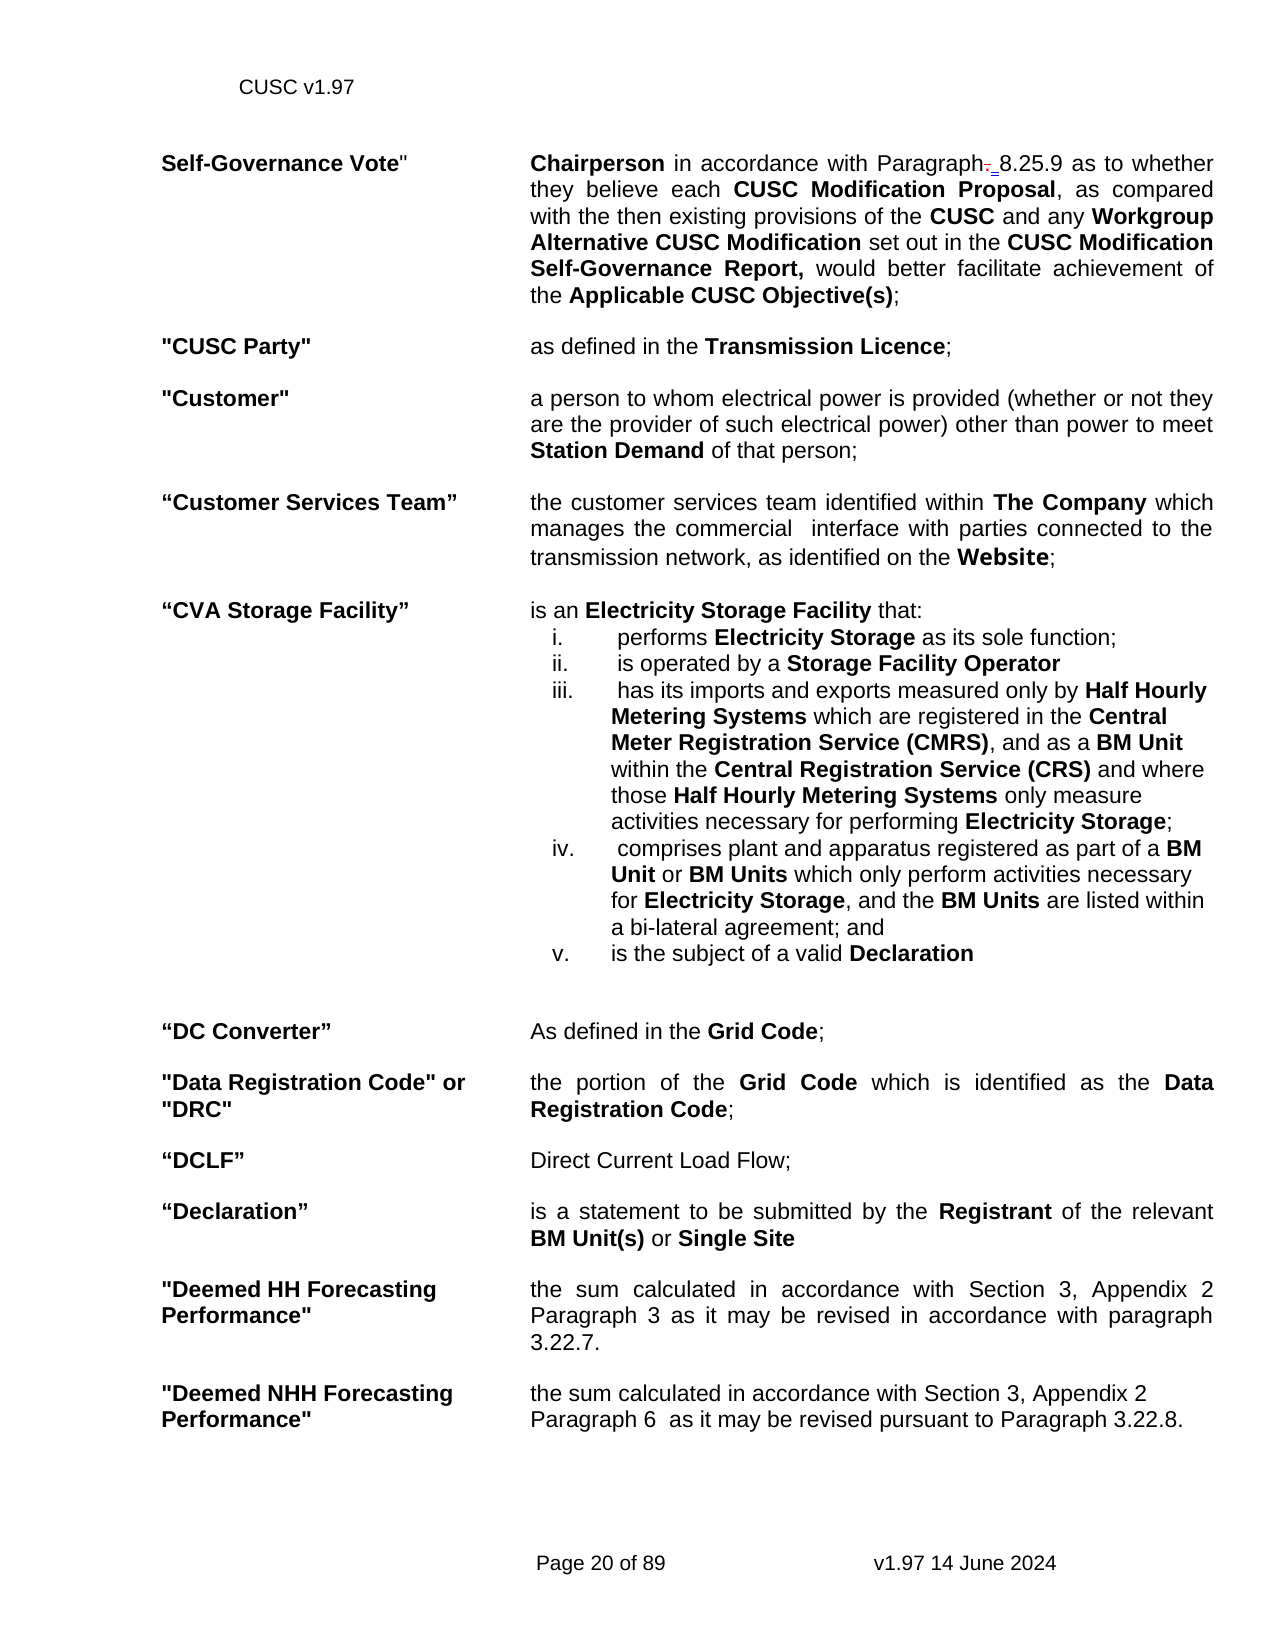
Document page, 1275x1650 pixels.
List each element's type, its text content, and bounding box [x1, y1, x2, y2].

table_cell "Deemed HH Forecasting Performance" [150, 1276, 519, 1380]
table_cell "CUSC Party" [150, 333, 519, 384]
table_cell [519, 150, 1225, 333]
table_cell "Deemed NHH Forecasting Performance" [150, 1380, 519, 1458]
table_cell is an Electricity Storage Facility that: performs Electricity Storage as its sole function; is operated by a Storage Facility Operator has its imports and exports measured only by Half Hourly Metering Systems which are registered in the Central Meter Registration Service (CMRS), and as a BM Unit within the Central Registration Service (CRS) and where those Half Hourly Metering Systems only measure activities necessary for performing Electricity Storage; comprises plant and apparatus registered as part of a BM Unit or BM Units which only perform activities necessary for Electricity Storage, and the BM Units are listed within a bi-lateral agreement; and is the subject of a valid Declaration [519, 598, 1225, 1018]
table_cell Direct Current Load Flow; [519, 1147, 1225, 1198]
table_cell a person to whom electrical power is provided (whether or not they are the provider of such electrical power) other than power to meet Station Demand of that person; [519, 385, 1225, 488]
table_cell the sum calculated in accordance with Section 3, Appendix 2 Paragraph 3 as it may be revised in accordance with paragraph 3.22.7. [519, 1276, 1225, 1380]
table_cell the sum calculated in accordance with Section 3, Appendix 2 Paragraph 6 as it may be revised pursuant to Paragraph 3.22.8. [519, 1380, 1225, 1458]
table_cell “Customer Services Team” [150, 489, 519, 597]
table_cell “DC Converter” [150, 1018, 519, 1069]
table_cell "Customer" [150, 385, 519, 488]
table_cell “Declaration” [150, 1198, 519, 1276]
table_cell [150, 150, 519, 333]
table_cell as defined in the Transmission Licence; [519, 333, 1225, 384]
table_cell “DCLF” [150, 1147, 519, 1198]
table_cell As defined in the Grid Code; [519, 1018, 1225, 1069]
table_cell "Data Registration Code" or "DRC" [150, 1069, 519, 1147]
table_cell the customer services team identified within The Company which manages the commercial interface with parties connected to the transmission network, as identified on the Website; [519, 489, 1225, 597]
table_cell is a statement to be submitted by the Registrant of the relevant BM Unit(s) or Single Site [519, 1198, 1225, 1276]
table_cell the portion of the Grid Code which is identified as the Data Registration Code; [519, 1069, 1225, 1147]
table_cell “CVA Storage Facility” [150, 598, 519, 1018]
